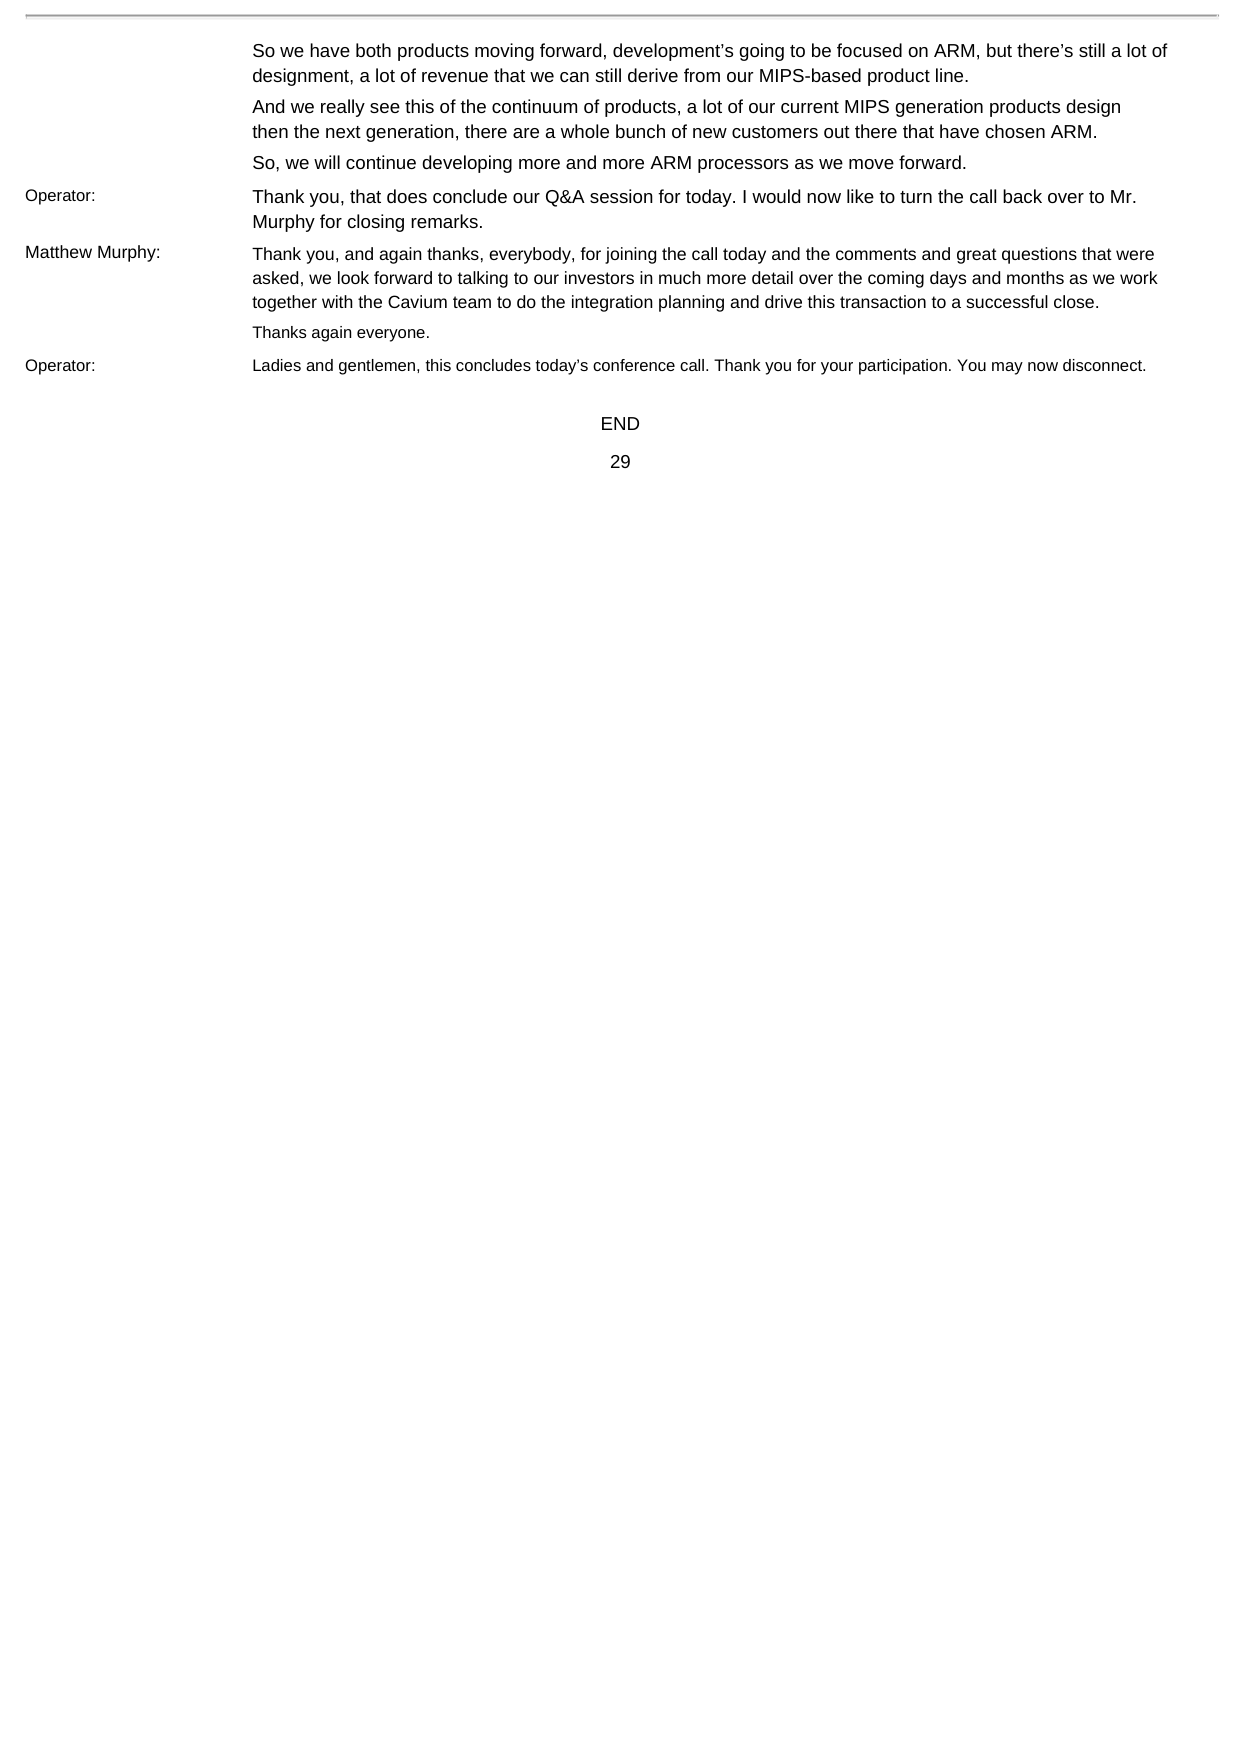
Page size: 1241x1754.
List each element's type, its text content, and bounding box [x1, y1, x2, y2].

text Thank you, that does conclude our Q&A session for today. I would now like to turn the call back over to Mr. Murphy for closing remarks. [252, 186, 1159, 232]
text And we really see this of the continuum of products, a lot of our current MIPS generation products design then the next generation, there are a whole bunch of new customers out there that have chosen ARM. [252, 96, 1149, 142]
text Matthew Murphy: [25, 242, 177, 262]
text Ladies and gentlemen, this concludes today’s conference call. Thank you for your participation. You may now disconnect. [252, 356, 1203, 375]
picture [23, 14, 1220, 21]
text END [25, 412, 1215, 434]
text Operator: [25, 356, 177, 375]
text Operator: [25, 186, 177, 205]
text 29 [25, 451, 1215, 472]
text Thanks again everyone. [252, 322, 1203, 342]
text So, we will continue developing more and more ARM processors as we move forward. [252, 152, 1203, 173]
text So we have both products moving forward, development’s going to be focused on ARM, but there’s still a lot of designment, a lot of revenue that we can still derive from our MIPS-based product line. [252, 40, 1203, 86]
text Thank you, and again thanks, everybody, for joining the call today and the comments and great questions that were asked, we look forward to talking to our investors in much more detail over the coming days and months as we work together with the Cavium team to do the integration planning and drive this transaction to a successful close. [252, 244, 1194, 313]
